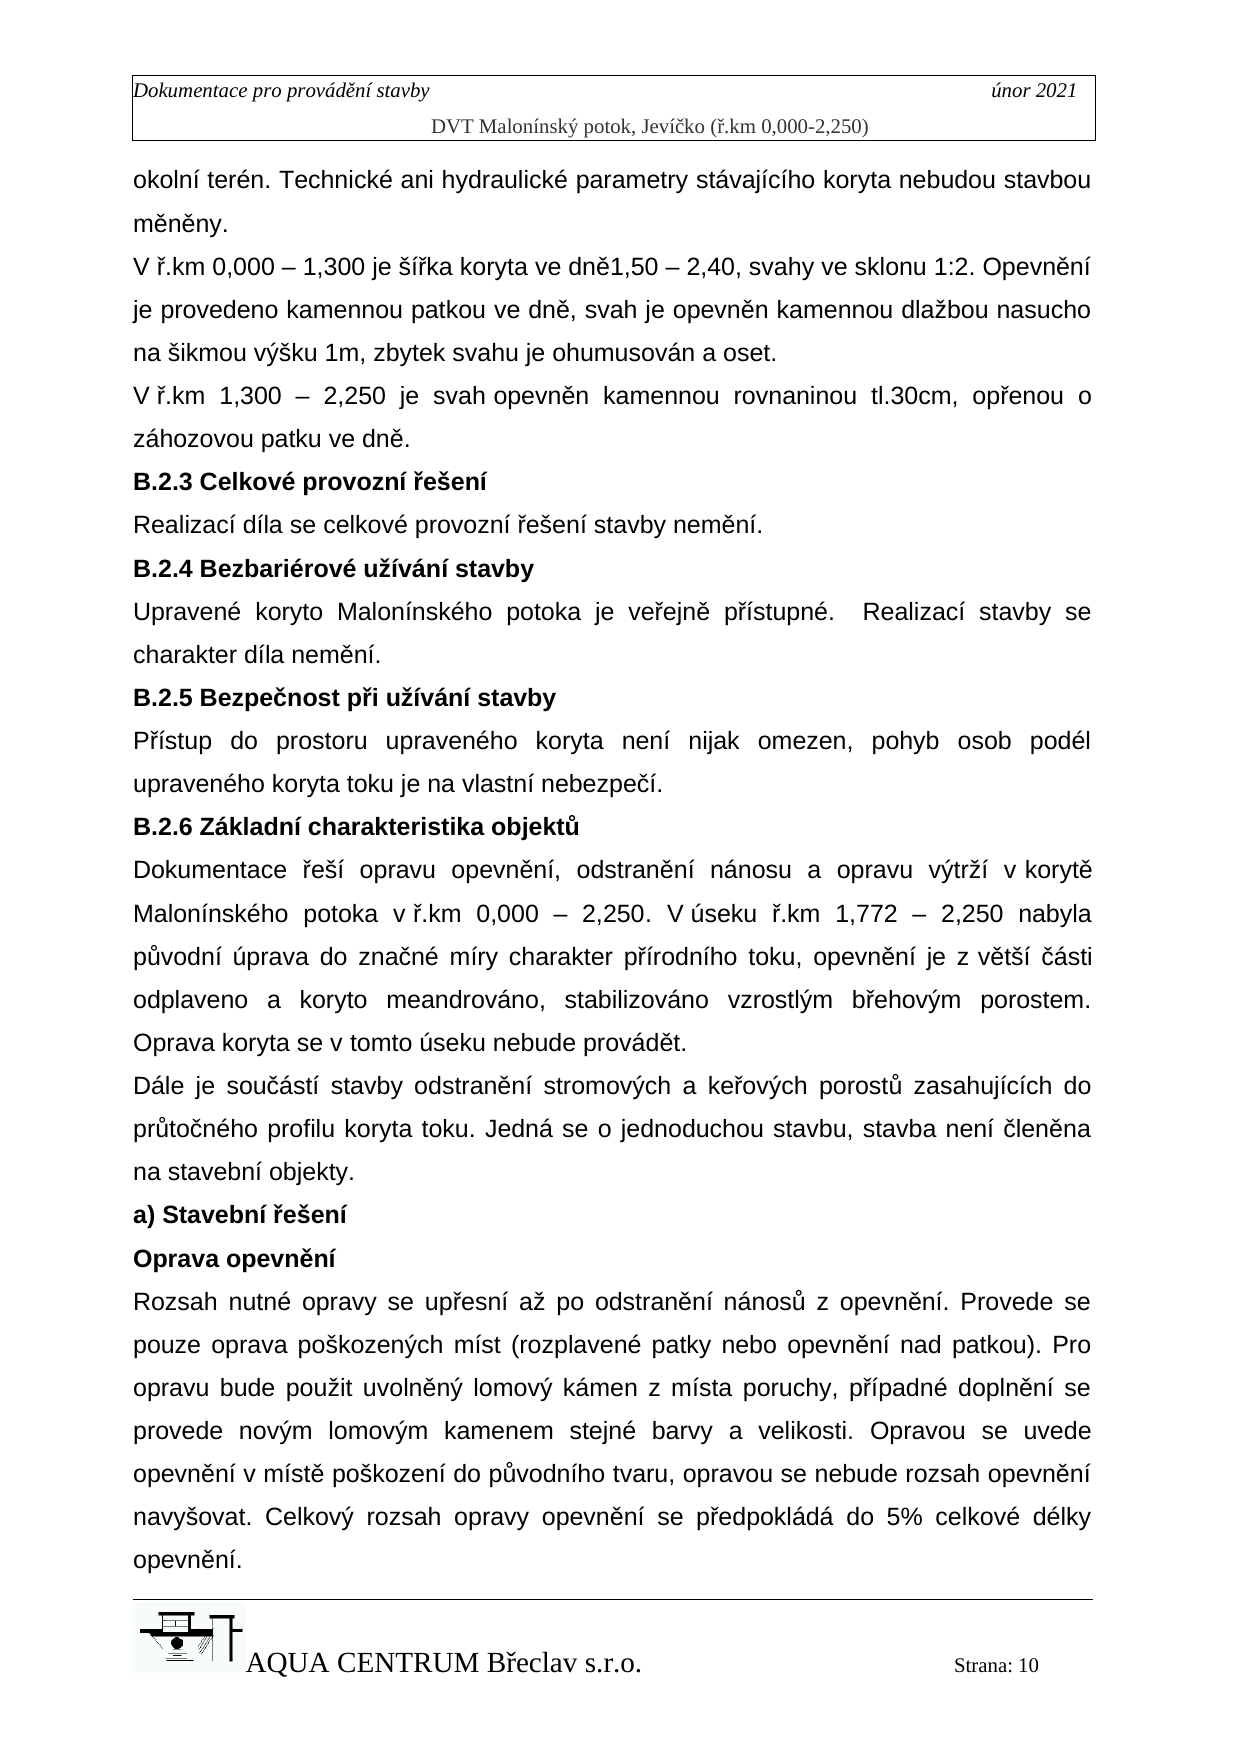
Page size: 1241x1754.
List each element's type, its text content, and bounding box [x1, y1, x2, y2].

text B.2.5 Bezpečnost při užívání stavby [133, 683, 1093, 712]
text Přístup do prostoru upraveného koryta není nijak omezen, pohyb osob podél upraveného koryta toku je na vlastní nebezpečí. [133, 726, 1093, 798]
picture [132, 1602, 246, 1673]
text V ř.km 0,000 – 1,300 je šířka koryta ve dně1,50 – 2,40, svahy ve sklonu 1:2. Opevnění je provedeno kamennou patkou ve dně, svah je opevněn kamennou dlažbou nasucho na šikmou výšku 1m, zbytek svahu je ohumusován a oset. [133, 252, 1093, 367]
text a) Stavební řešení [133, 1200, 1093, 1229]
text Oprava opevnění [133, 1243, 1093, 1272]
text Realizací díla se celkové provozní řešení stavby nemění. [133, 510, 1093, 539]
text Upravené koryto Malonínského potoka je veřejně přístupné. Realizací stavby se charakter díla nemění. [133, 597, 1093, 668]
text Dokumentace řeší opravu opevnění, odstranění nánosu a opravu výtrží v korytě Malonínského potoka v ř.km 0,000 – 2,250. V úseku ř.km 1,772 – 2,250 nabyla původní úprava do značné míry charakter přírodního toku, opevnění je z větší části odplaveno a koryto meandrováno, stabilizováno vzrostlým břehovým porostem. Oprava koryta se v tomto úseku nebude provádět. [133, 855, 1093, 1057]
text B.2.4 Bezbariérové užívání stavby [133, 553, 1093, 582]
text Rozsah nutné opravy se upřesní až po odstranění nánosů z opevnění. Provede se pouze oprava poškozených míst (rozplavené patky nebo opevnění nad patkou). Pro opravu bude použit uvolněný lomový kámen z místa poruchy, případné doplnění se provede novým lomovým kamenem stejné barvy a velikosti. Opravou se uvede opevnění v místě poškození do původního tvaru, opravou se nebude rozsah opevnění navyšovat. Celkový rozsah opravy opevnění se předpokládá do 5% celkové délky opevnění. [133, 1287, 1093, 1574]
text B.2.3 Celkové provozní řešení [133, 467, 1093, 496]
text B.2.6 Základní charakteristika objektů [133, 812, 1093, 841]
text Dále je součástí stavby odstranění stromových a keřových porostů zasahujících do průtočného profilu koryta toku. Jedná se o jednoduchou stavbu, stavba není členěna na stavební objekty. [133, 1071, 1093, 1186]
text V ř.km 1,300 – 2,250 je svah opevněn kamennou rovnaninou tl.30cm, opřenou o záhozovou patku ve dně. [133, 381, 1093, 453]
